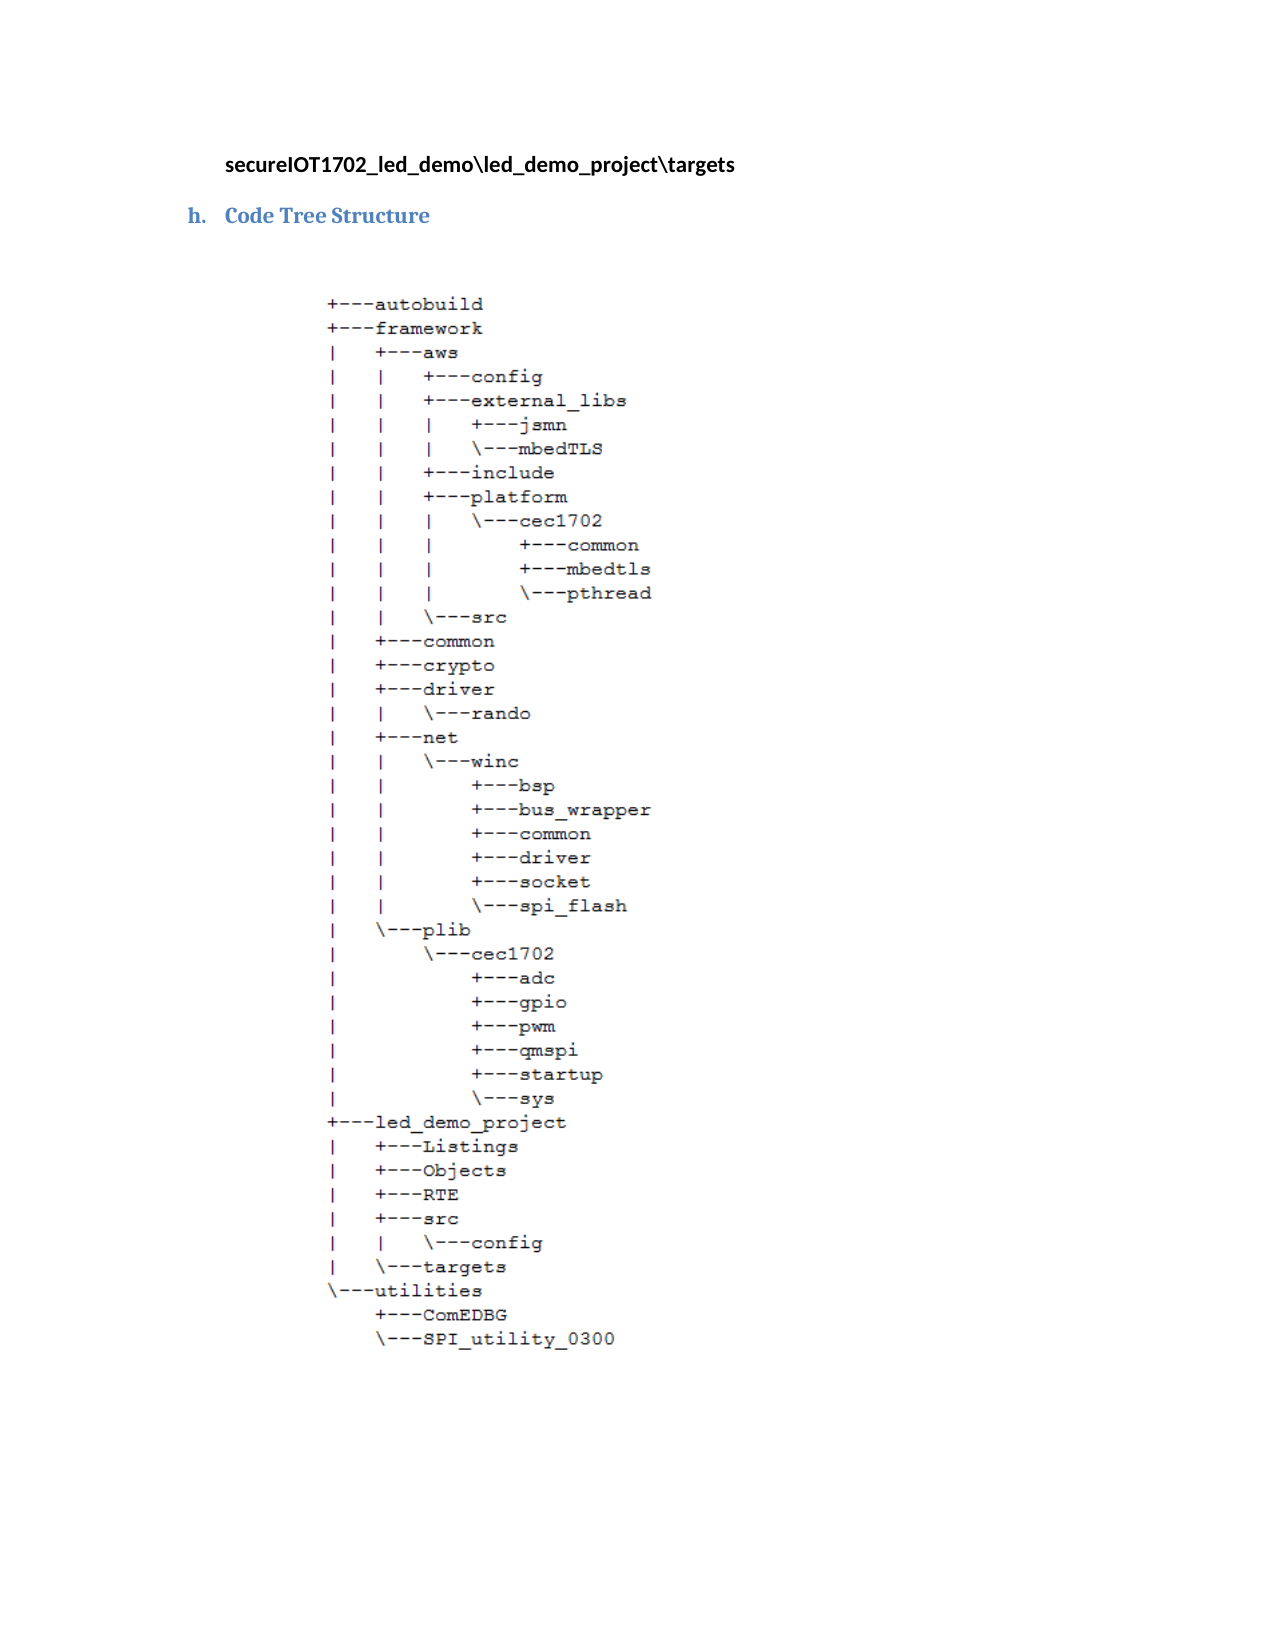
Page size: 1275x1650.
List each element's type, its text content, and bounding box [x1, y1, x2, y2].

text secureIOT1702_led_demo\led_demo_project\targets [150, 150, 1125, 178]
subtitle Code Tree Structure [187, 203, 1125, 229]
picture [300, 286, 697, 1370]
